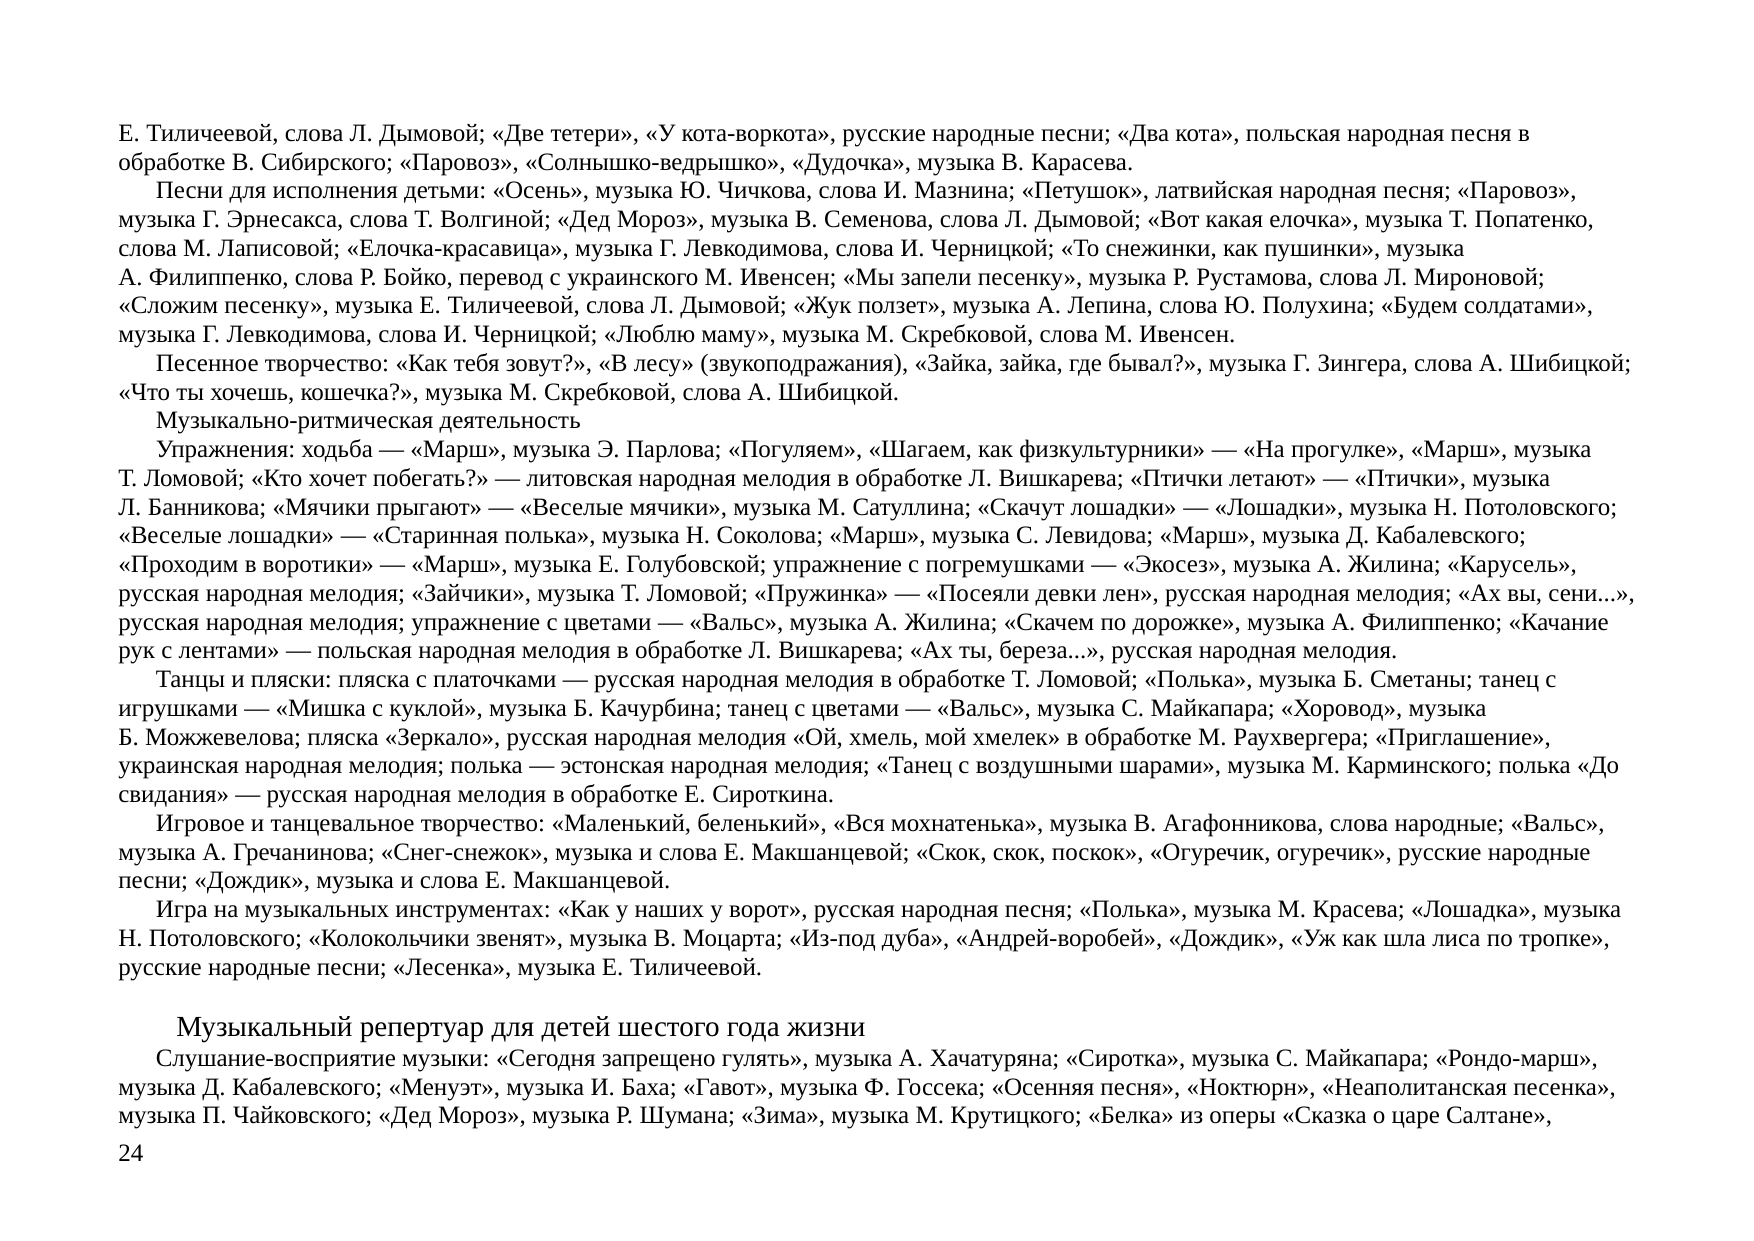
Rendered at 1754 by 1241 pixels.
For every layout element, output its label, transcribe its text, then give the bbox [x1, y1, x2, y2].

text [118, 118, 1636, 981]
text Музыкальный репертуар для детей шестого года жизни [118, 1009, 1636, 1043]
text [118, 1043, 1636, 1129]
